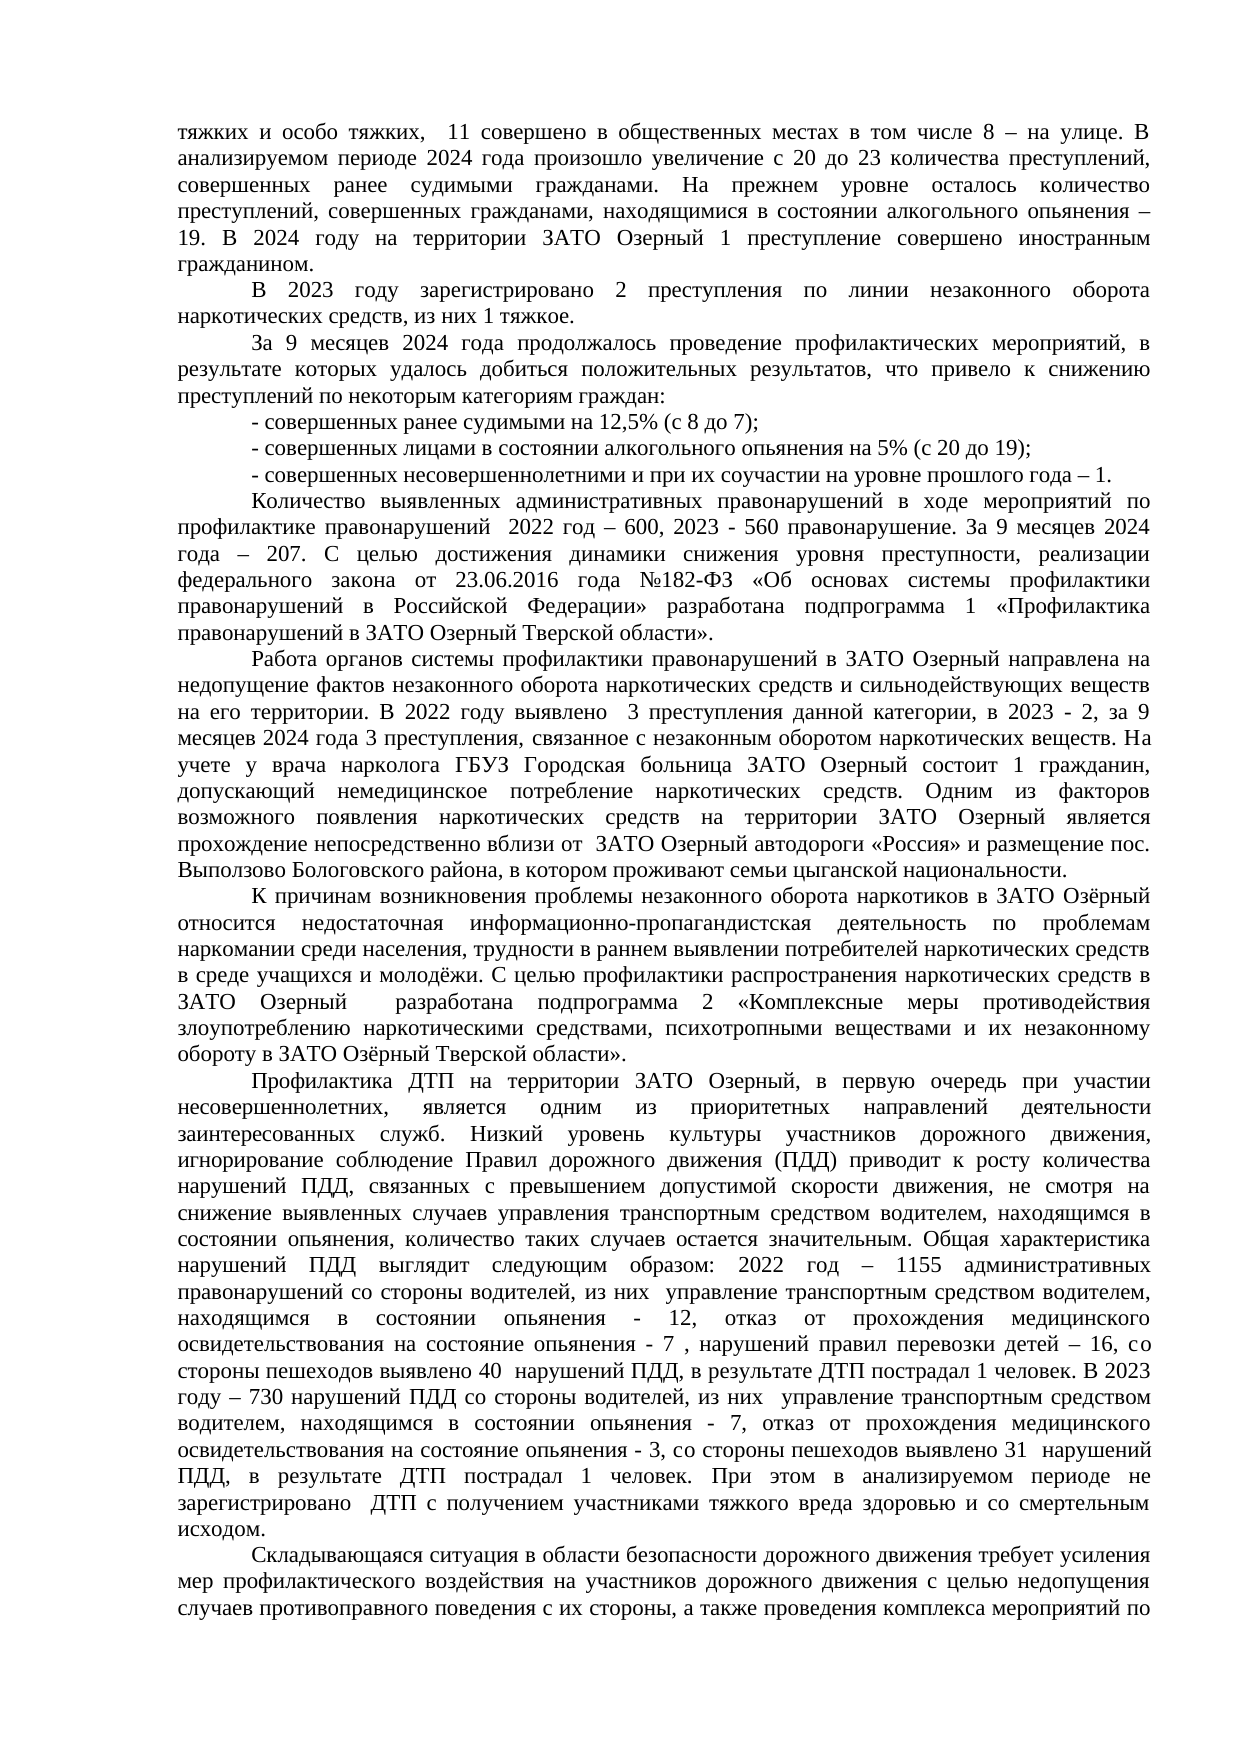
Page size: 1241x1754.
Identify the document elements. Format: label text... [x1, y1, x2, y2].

text - совершенных несовершеннолетними и при их соучастии на уровне прошлого года – 1. [177, 461, 1152, 487]
text Профилактика ДТП на территории ЗАТО Озерный, в первую очередь при участии несовершеннолетних, является одним из приоритетных направлений деятельности заинтересованных служб. Низкий уровень культуры участников дорожного движения, игнорирование соблюдение Правил дорожного движения (ПДД) приводит к росту количества нарушений ПДД, связанных с превышением допустимой скорости движения, не смотря на снижение выявленных случаев управления транспортным средством водителем, находящимся в состоянии опьянения, количество таких случаев остается значительным. Общая характеристика нарушений ПДД выглядит следующим образом: 2022 год – 1155 административных правонарушений со стороны водителей, из них управление транспортным средством водителем, находящимся в состоянии опьянения - 12, отказ от прохождения медицинского освидетельствования на состояние опьянения - 7 , нарушений правил перевозки детей – 16, со стороны пешеходов выявлено 40 нарушений ПДД, в результате ДТП пострадал 1 человек. В 2023 году – 730 нарушений ПДД со стороны водителей, из них управление транспортным средством водителем, находящимся в состоянии опьянения - 7, отказ от прохождения медицинского освидетельствования на состояние опьянения - 3, со стороны пешеходов выявлено 31 нарушений ПДД, в результате ДТП пострадал 1 человек. При этом в анализируемом периоде не зарегистрировано ДТП с получением участниками тяжкого вреда здоровью и со смертельным исходом. [177, 1067, 1152, 1541]
text К причинам возникновения проблемы незаконного оборота наркотиков в ЗАТО Озёрный относится недостаточная информационно-пропагандистская деятельность по проблемам наркомании среди населения, трудности в раннем выявлении потребителей наркотических средств в среде учащихся и молодёжи. С целью профилактики распространения наркотических средств в ЗАТО Озерный разработана подпрограмма 2 «Комплексные меры противодействия злоупотреблению наркотическими средствами, психотропными веществами и их незаконному обороту в ЗАТО Озёрный Тверской области». [177, 882, 1152, 1067]
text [177, 1541, 1152, 1620]
text Количество выявленных административных правонарушений в ходе мероприятий по профилактике правонарушений 2022 год – 600, 2023 - 560 правонарушение. За 9 месяцев 2024 года – 207. С целью достижения динамики снижения уровня преступности, реализации федерального закона от 23.06.2016 года №182-ФЗ «Об основах системы профилактики правонарушений в Российской Федерации» разработана подпрограмма 1 «Профилактика правонарушений в ЗАТО Озерный Тверской области». [177, 487, 1152, 645]
text В 2023 году зарегистрировано 2 преступления по линии незаконного оборота наркотических средств, из них 1 тяжкое. [177, 276, 1152, 329]
text Работа органов системы профилактики правонарушений в ЗАТО Озерный направлена на недопущение фактов незаконного оборота наркотических средств и сильнодействующих веществ на его территории. В 2022 году выявлено 3 преступления данной категории, в 2023 - 2, за 9 месяцев 2024 года 3 преступления, связанное с незаконным оборотом наркотических веществ. На учете у врача нарколога ГБУЗ Городская больница ЗАТО Озерный состоит 1 гражданин, допускающий немедицинское потребление наркотических средств. Одним из факторов возможного появления наркотических средств на территории ЗАТО Озерный является прохождение непосредственно вблизи от ЗАТО Озерный автодороги «Россия» и размещение пос. Выползово Бологовского района, в котором проживают семьи цыганской национальности. [177, 645, 1152, 882]
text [177, 118, 1152, 276]
text За 9 месяцев 2024 года продолжалось проведение профилактических мероприятий, в результате которых удалось добиться положительных результатов, что привело к снижению преступлений по некоторым категориям граждан: [177, 329, 1152, 408]
text - совершенных лицами в состоянии алкогольного опьянения на 5% (с 20 до 19); [177, 434, 1152, 461]
text - совершенных ранее судимыми на 12,5% (с 8 до 7); [177, 408, 1152, 434]
